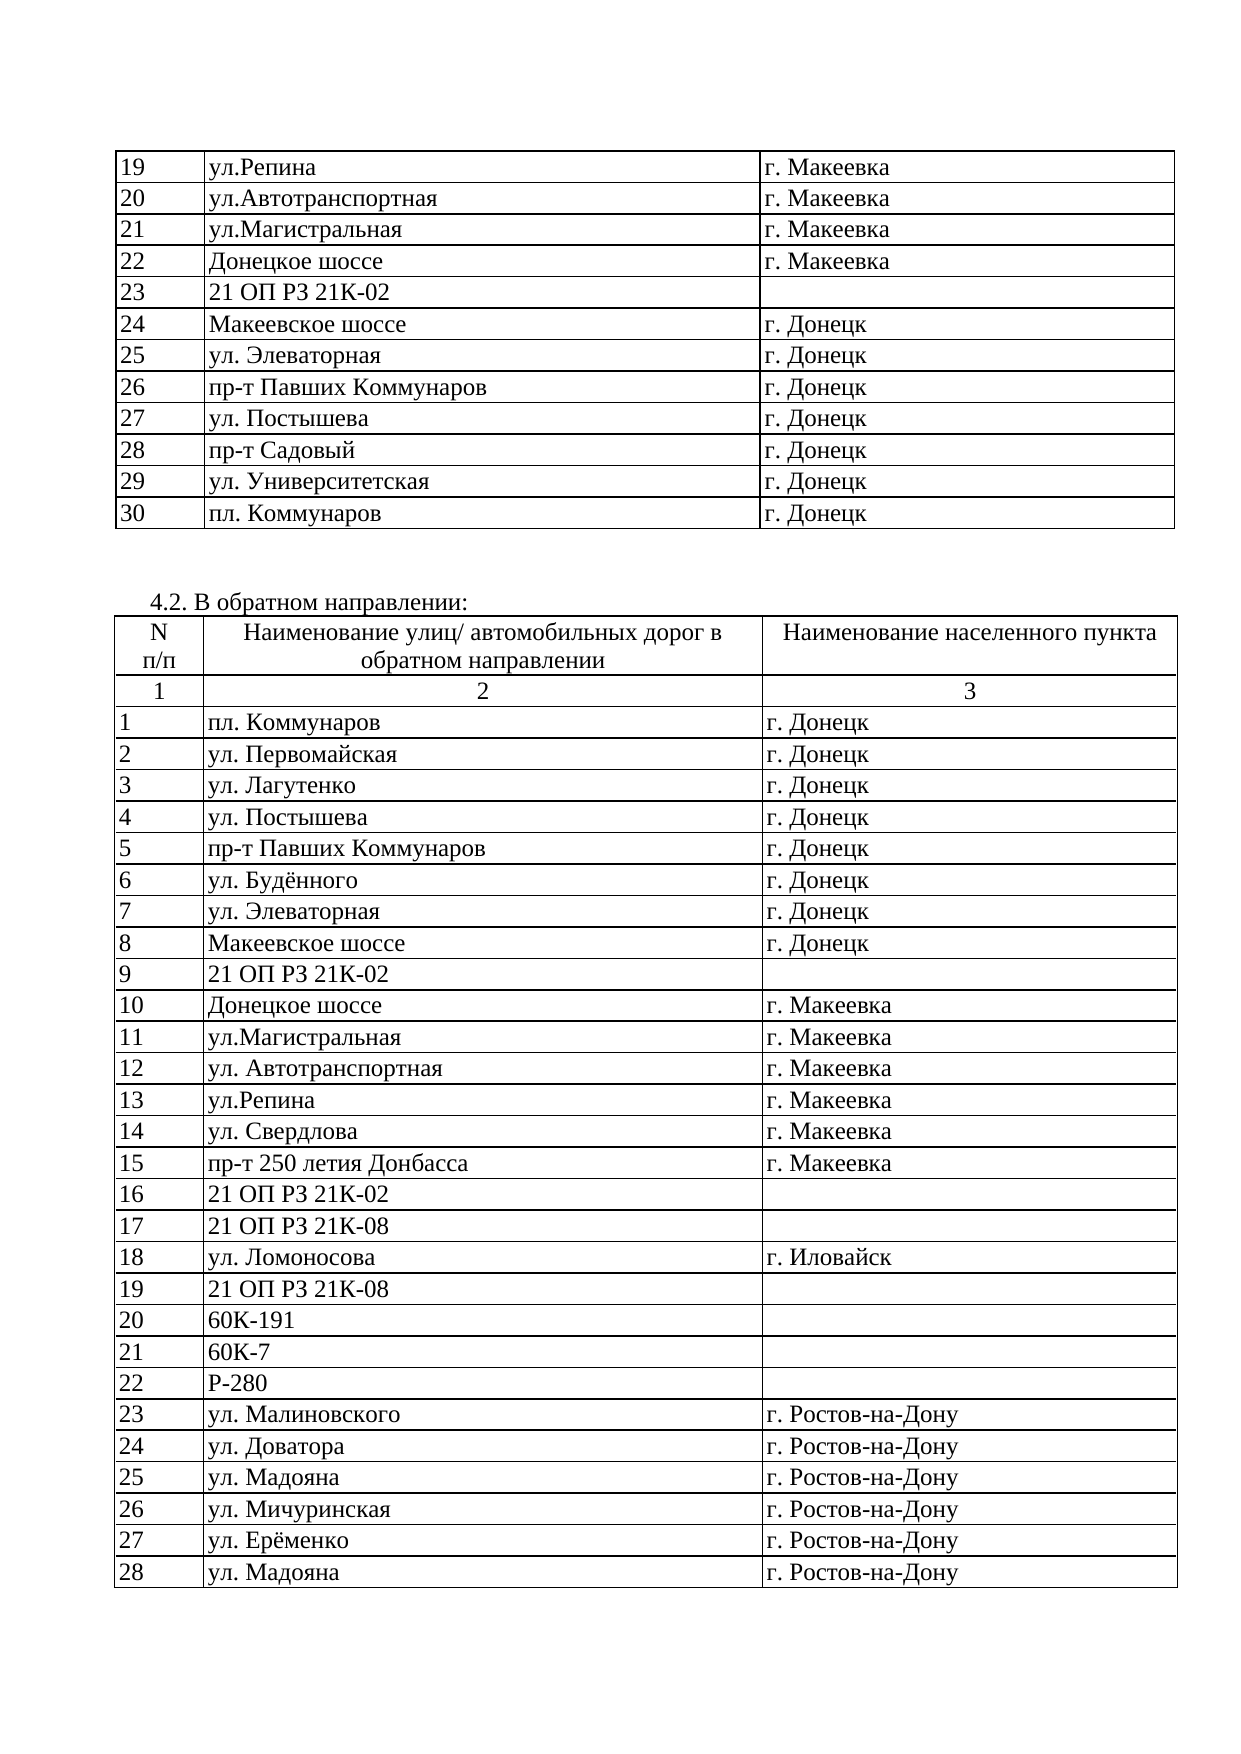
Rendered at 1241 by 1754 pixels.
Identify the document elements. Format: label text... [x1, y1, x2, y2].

table_cell ул. Ерёменко [204, 1525, 762, 1555]
table_cell г. Макеевка [761, 246, 1174, 276]
table_cell 16 [115, 1179, 203, 1209]
table_cell г. Макеевка [763, 1115, 1177, 1146]
table_cell [763, 1335, 1177, 1366]
table_cell пр-т 250 летия Донбасса [204, 1148, 762, 1178]
table_cell г. Донецк [763, 800, 1177, 832]
table_cell 20 [115, 1305, 203, 1335]
table_cell г. Макеевка [761, 215, 1174, 244]
table_cell ул. Мадояна [204, 1462, 762, 1492]
table_cell ул. Доватора [204, 1431, 762, 1461]
table_cell ул. Университетская [205, 466, 759, 496]
table_cell ул.Магистральная [204, 1022, 762, 1052]
table_cell ул. Будённого [204, 865, 762, 894]
table_cell 17 [115, 1210, 203, 1241]
table_cell г. Донецк [761, 466, 1174, 496]
table_cell 19 [117, 152, 204, 181]
table_cell 21 ОП РЗ 21К-02 [205, 277, 759, 307]
table_cell 15 [115, 1147, 203, 1178]
table_cell ул. Автотранспортная [204, 1053, 762, 1083]
table_cell 30 [117, 498, 204, 527]
table_cell 60К-7 [204, 1337, 762, 1366]
table_cell ул. Лагутенко [204, 770, 762, 800]
table_cell г. Донецк [763, 706, 1177, 737]
table_cell 10 [115, 990, 203, 1020]
table_cell 27 [117, 403, 204, 433]
table_cell 23 [117, 277, 204, 307]
table_cell 8 [115, 927, 203, 957]
table_cell ул.Магистральная [205, 215, 759, 244]
table_cell ул. Свердлова [204, 1116, 762, 1146]
table_cell 9 [115, 959, 203, 989]
table_cell ул. Мичуринская [204, 1494, 762, 1524]
table_cell 23 [115, 1399, 203, 1429]
table_cell ул.Репина [204, 1085, 762, 1115]
table_cell г. Донецк [763, 926, 1177, 957]
table_cell г. Ростов-на-Дону [763, 1429, 1177, 1461]
table_cell 21 [117, 215, 204, 244]
table_cell г. Донецк [763, 769, 1177, 800]
table_cell [763, 1178, 1177, 1209]
table_cell 21 ОП РЗ 21К-08 [204, 1274, 762, 1303]
table_cell 11 [115, 1021, 203, 1052]
table_cell 26 [115, 1493, 203, 1524]
table_cell [763, 1272, 1177, 1303]
table_cell г. Макеевка [763, 1020, 1177, 1052]
table_cell г. Макеевка [763, 989, 1177, 1020]
table_cell 25 [117, 340, 204, 370]
table_cell г. Ростов-на-Дону [763, 1524, 1177, 1555]
table_cell 1 [115, 707, 203, 737]
table_cell Донецкое шоссе [204, 991, 762, 1020]
table_cell 29 [117, 466, 204, 496]
table_cell 22 [117, 246, 204, 276]
table_cell ул. Мадояна [204, 1557, 762, 1587]
table_cell 2 [115, 738, 203, 769]
table_cell 21 ОП РЗ 21К-02 [204, 959, 762, 989]
table_cell 60К-191 [204, 1305, 762, 1335]
table_header Наименование населенного пункта [763, 617, 1177, 674]
table_cell ул. Элеваторная [205, 340, 759, 370]
table_cell пр-т Садовый [205, 435, 759, 464]
table_cell 3 [115, 770, 203, 800]
table_cell г. Ростов-на-Дону [763, 1398, 1177, 1429]
table_cell 18 [115, 1242, 203, 1272]
table_cell Донецкое шоссе [205, 246, 759, 276]
table_cell г. Донецк [763, 895, 1177, 926]
table_cell [763, 1304, 1177, 1335]
table_cell 24 [115, 1430, 203, 1461]
table_cell ул. Первомайская [204, 739, 762, 769]
table_cell г. Макеевка [763, 1146, 1177, 1178]
table_cell 2 [204, 676, 762, 706]
table_cell 28 [115, 1556, 203, 1587]
table_cell г. Макеевка [763, 1052, 1177, 1083]
table_cell Макеевское шоссе [204, 928, 762, 957]
text 4.2. В обратном направлении: [150, 587, 1090, 615]
table_cell г. Иловайск [763, 1241, 1177, 1272]
table_cell 7 [115, 896, 203, 926]
table_cell г. Донецк [761, 403, 1174, 433]
table_cell ул. Постышева [205, 403, 759, 433]
table_cell 12 [115, 1053, 203, 1083]
table_cell ул.Автотранспортная [205, 183, 759, 213]
table_cell г. Донецк [761, 309, 1174, 339]
table_cell г. Ростов-на-Дону [763, 1555, 1177, 1587]
table_cell пр-т Павших Коммунаров [204, 833, 762, 863]
table_cell г. Донецк [763, 737, 1177, 769]
table_cell г. Донецк [761, 435, 1174, 464]
table_cell 19 [115, 1273, 203, 1303]
table_cell пр-т Павших Коммунаров [205, 372, 759, 402]
table_header N п/п [115, 617, 203, 674]
table_cell [763, 1209, 1177, 1241]
table_cell 13 [115, 1084, 203, 1115]
table_cell [763, 1366, 1177, 1398]
table_cell 22 [115, 1368, 203, 1398]
table_cell 26 [117, 372, 204, 402]
table_cell г. Донецк [763, 832, 1177, 863]
table_cell 21 ОП РЗ 21К-08 [204, 1211, 762, 1241]
table_cell 1 [115, 675, 203, 706]
table_cell г. Макеевка [761, 152, 1174, 181]
table_cell г. Ростов-на-Дону [763, 1461, 1177, 1492]
table_header Наименование улиц/ автомобильных дорог в обратном направлении [204, 617, 762, 674]
table_cell ул.Репина [205, 152, 759, 181]
table_cell ул. Элеваторная [204, 896, 762, 926]
table_cell г. Донецк [763, 863, 1177, 894]
table_cell 14 [115, 1116, 203, 1146]
table_cell ул. Ломоносова [204, 1242, 762, 1272]
table_cell 21 [115, 1336, 203, 1366]
table_cell Р-280 [204, 1368, 762, 1398]
table_cell г. Ростов-на-Дону [763, 1492, 1177, 1524]
table_cell г. Донецк [761, 372, 1174, 402]
table_cell 24 [117, 309, 204, 339]
table_cell 3 [763, 674, 1177, 706]
table_cell 25 [115, 1462, 203, 1492]
table_cell пл. Коммунаров [205, 498, 759, 527]
table_cell ул. Малиновского [204, 1400, 762, 1429]
table_cell 20 [117, 183, 204, 213]
table_cell 28 [117, 435, 204, 464]
table_cell 6 [115, 864, 203, 894]
table_cell пл. Коммунаров [204, 707, 762, 737]
table_cell г. Макеевка [761, 183, 1174, 213]
table_cell 5 [115, 833, 203, 863]
table_cell г. Донецк [761, 340, 1174, 370]
table_cell [761, 277, 1174, 307]
table_cell Макеевское шоссе [205, 309, 759, 339]
table_cell г. Донецк [761, 498, 1174, 527]
table_cell 21 ОП РЗ 21К-02 [204, 1179, 762, 1209]
table_cell 4 [115, 801, 203, 832]
table_cell ул. Постышева [204, 802, 762, 832]
table_cell г. Макеевка [763, 1083, 1177, 1115]
table_cell 27 [115, 1525, 203, 1555]
table_cell [763, 958, 1177, 989]
